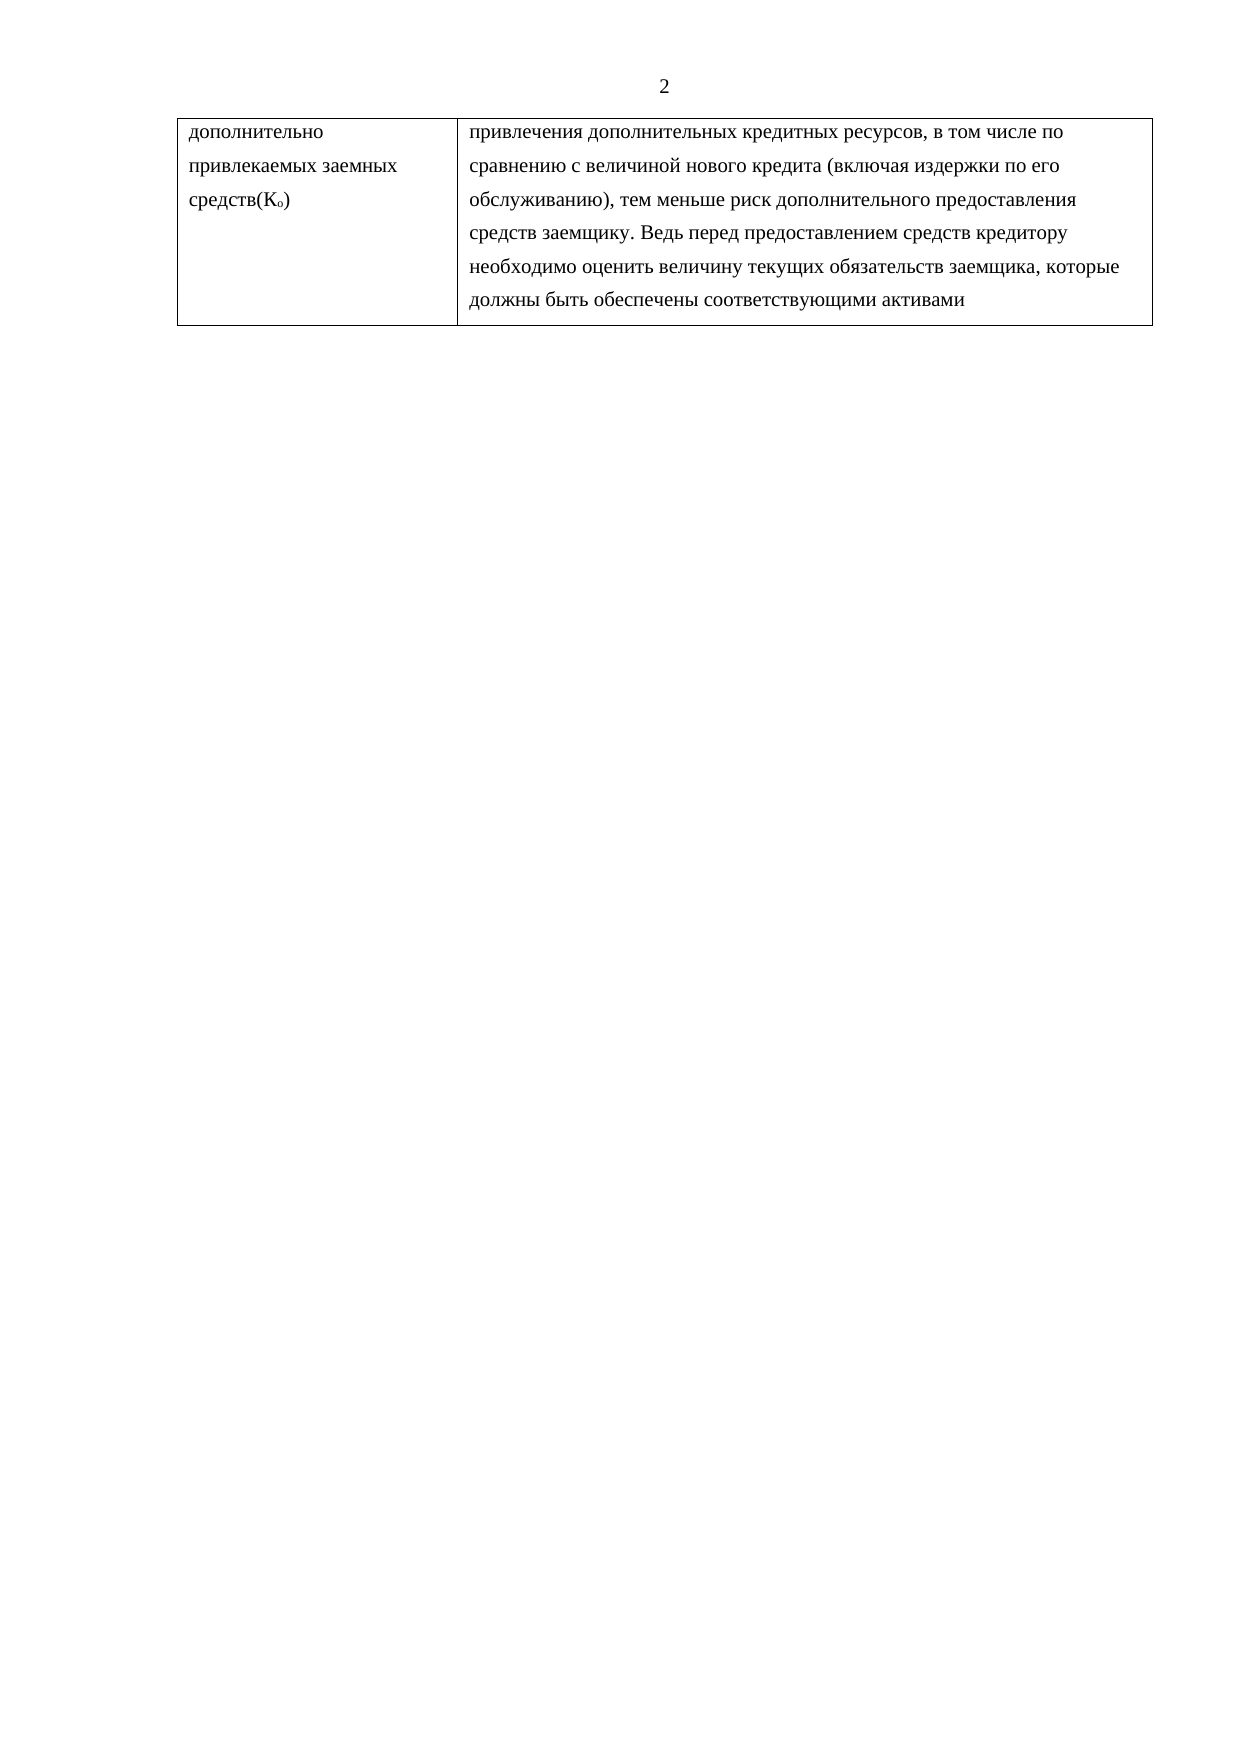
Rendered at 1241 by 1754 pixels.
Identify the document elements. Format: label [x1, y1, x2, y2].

table_cell [178, 119, 457, 325]
table_cell [458, 119, 1152, 325]
